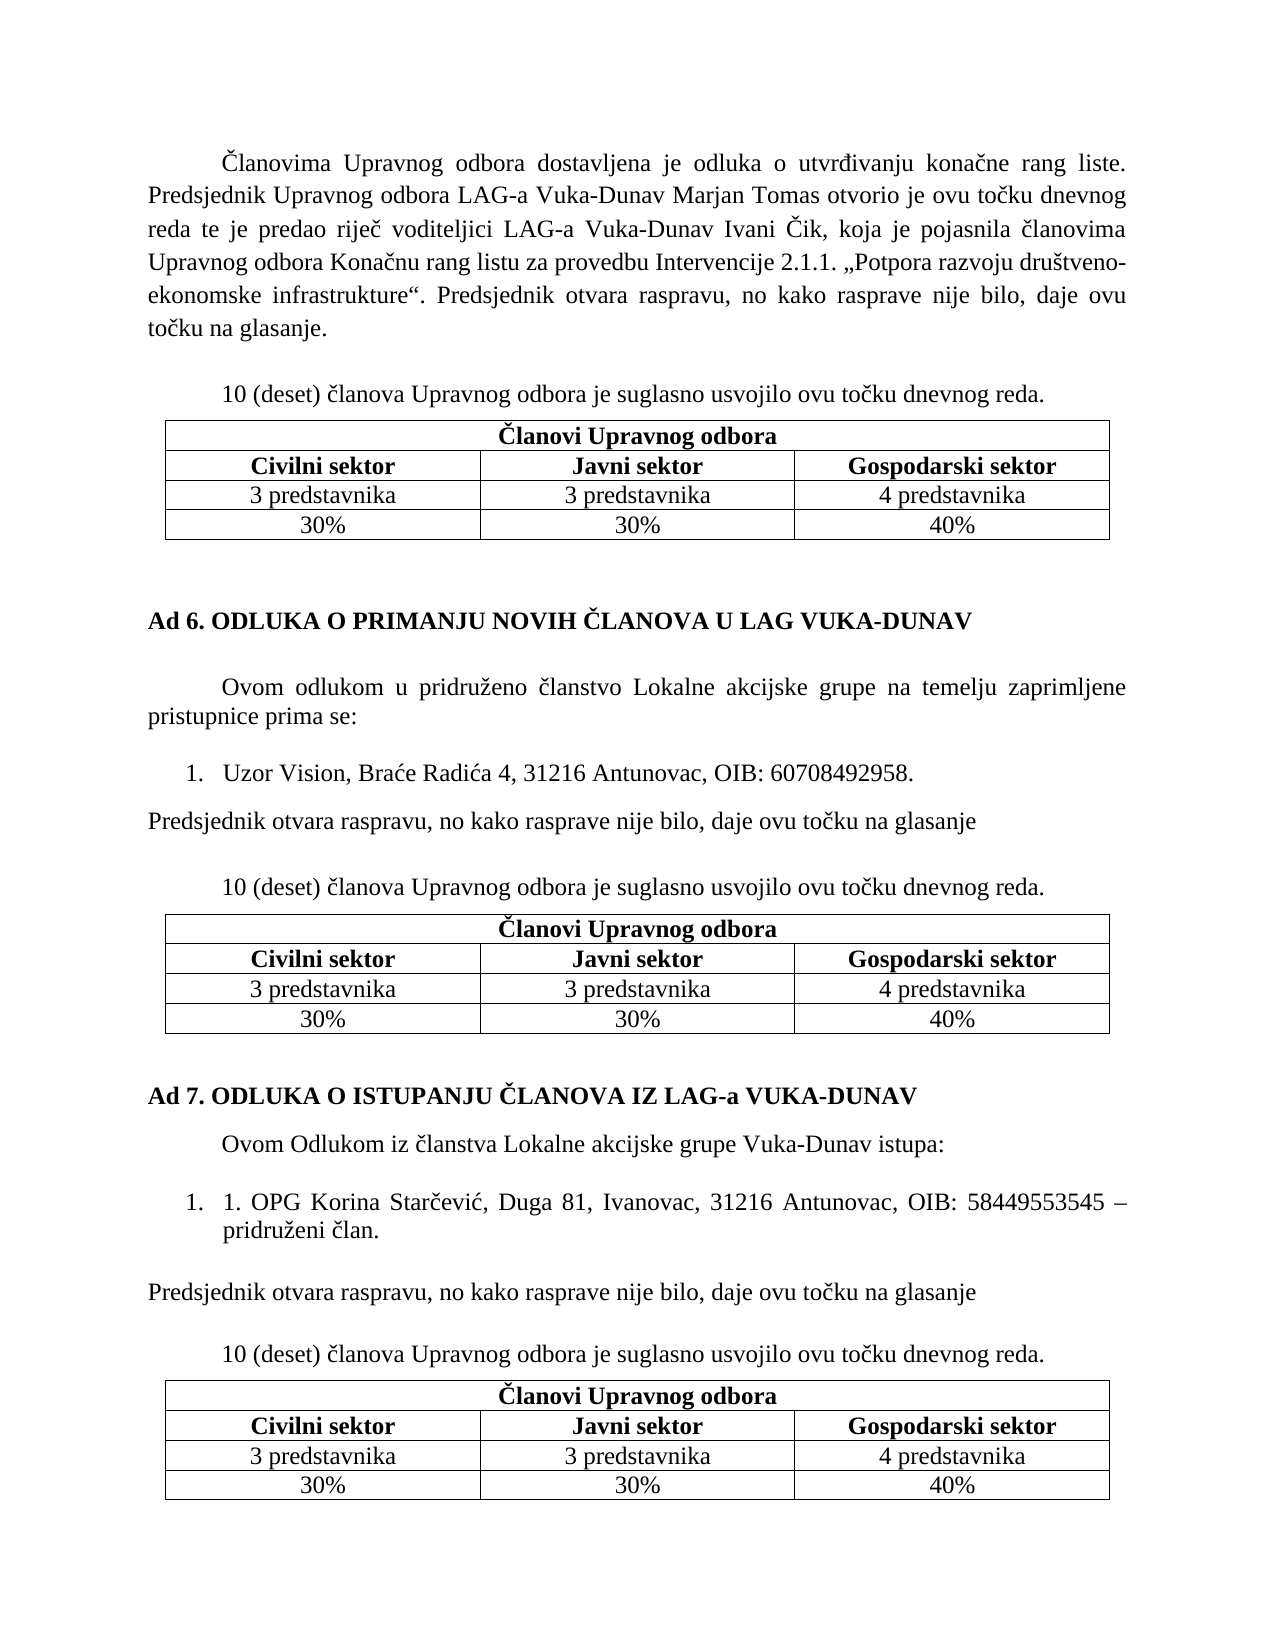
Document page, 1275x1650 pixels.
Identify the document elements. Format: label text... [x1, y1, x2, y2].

table_cell 30% [481, 510, 794, 539]
table_cell Gospodarski sektor [795, 944, 1109, 973]
table_cell 40% [795, 1471, 1109, 1499]
text Ad 6. ODLUKA O PRIMANJU NOVIH ČLANOVA U LAG VUKA-DUNAV [148, 606, 1127, 635]
list 1. OPG Korina Starčević, Duga 81, Ivanovac, 31216 Antunovac, OIB: 58449553545 – pridruženi član. [185, 1187, 1127, 1244]
table_cell Javni sektor [481, 451, 794, 479]
list Uzor Vision, Braće Radića 4, 31216 Antunovac, OIB: 60708492958. [185, 758, 1127, 787]
text Predsjednik otvara raspravu, no kako rasprave nije bilo, daje ovu točku na glasanje [148, 1277, 1127, 1306]
table_cell 30% [166, 1004, 480, 1033]
table_cell 40% [795, 510, 1109, 539]
text 10 (deset) članova Upravnog odbora je suglasno usvojilo ovu točku dnevnog reda. [148, 872, 1127, 901]
table_cell 3 predstavnika [481, 481, 794, 509]
table_cell Civilni sektor [166, 1411, 480, 1440]
table_cell Civilni sektor [166, 944, 480, 973]
text 10 (deset) članova Upravnog odbora je suglasno usvojilo ovu točku dnevnog reda. [148, 379, 1127, 407]
table_cell 4 predstavnika [795, 974, 1109, 1003]
text Ovom Odlukom iz članstva Lokalne akcijske grupe Vuka-Dunav istupa: [148, 1129, 1127, 1158]
table_cell 4 predstavnika [795, 481, 1109, 509]
table_cell 3 predstavnika [481, 974, 794, 1003]
table_cell 30% [166, 1471, 480, 1499]
table_cell 40% [795, 1004, 1109, 1033]
text Članovima Upravnog odbora dostavljena je odluka o utvrđivanju konačne rang liste. Predsjednik Upravnog odbora LAG-a Vuka-Dunav Marjan Tomas otvorio je ovu točku dnevnog reda te je predao riječ voditeljici LAG-a Vuka-Dunav Ivani Čik, koja je pojasnila članovima Upravnog odbora Konačnu rang listu za provedbu Intervencije 2.1.1. „Potpora razvoju društveno-ekonomske infrastrukture“. Predsjednik otvara raspravu, no kako rasprave nije bilo, daje ovu točku na glasanje. [148, 148, 1127, 341]
table_cell 4 predstavnika [795, 1441, 1109, 1469]
table_cell 30% [481, 1471, 794, 1499]
text Ad 7. ODLUKA O ISTUPANJU ČLANOVA IZ LAG-a VUKA-DUNAV [148, 1081, 1127, 1110]
table_cell 3 predstavnika [481, 1441, 794, 1469]
table_cell Gospodarski sektor [795, 451, 1109, 479]
table_cell Civilni sektor [166, 451, 480, 479]
table_header Članovi Upravnog odbora [166, 915, 1109, 943]
table_cell Gospodarski sektor [795, 1411, 1109, 1440]
text Predsjednik otvara raspravu, no kako rasprave nije bilo, daje ovu točku na glasanje [148, 806, 1127, 835]
table_cell Javni sektor [481, 1411, 794, 1440]
table_cell 3 predstavnika [166, 974, 480, 1003]
table_cell 3 predstavnika [166, 481, 480, 509]
table_cell 30% [481, 1004, 794, 1033]
table_cell 30% [166, 510, 480, 539]
table_header Članovi Upravnog odbora [166, 421, 1109, 450]
table_cell 3 predstavnika [166, 1441, 480, 1469]
table_cell Javni sektor [481, 944, 794, 973]
text 10 (deset) članova Upravnog odbora je suglasno usvojilo ovu točku dnevnog reda. [148, 1339, 1127, 1368]
table_header Članovi Upravnog odbora [166, 1381, 1109, 1410]
text Ovom odlukom u pridruženo članstvo Lokalne akcijske grupe na temelju zaprimljene pristupnice prima se: [148, 672, 1127, 730]
